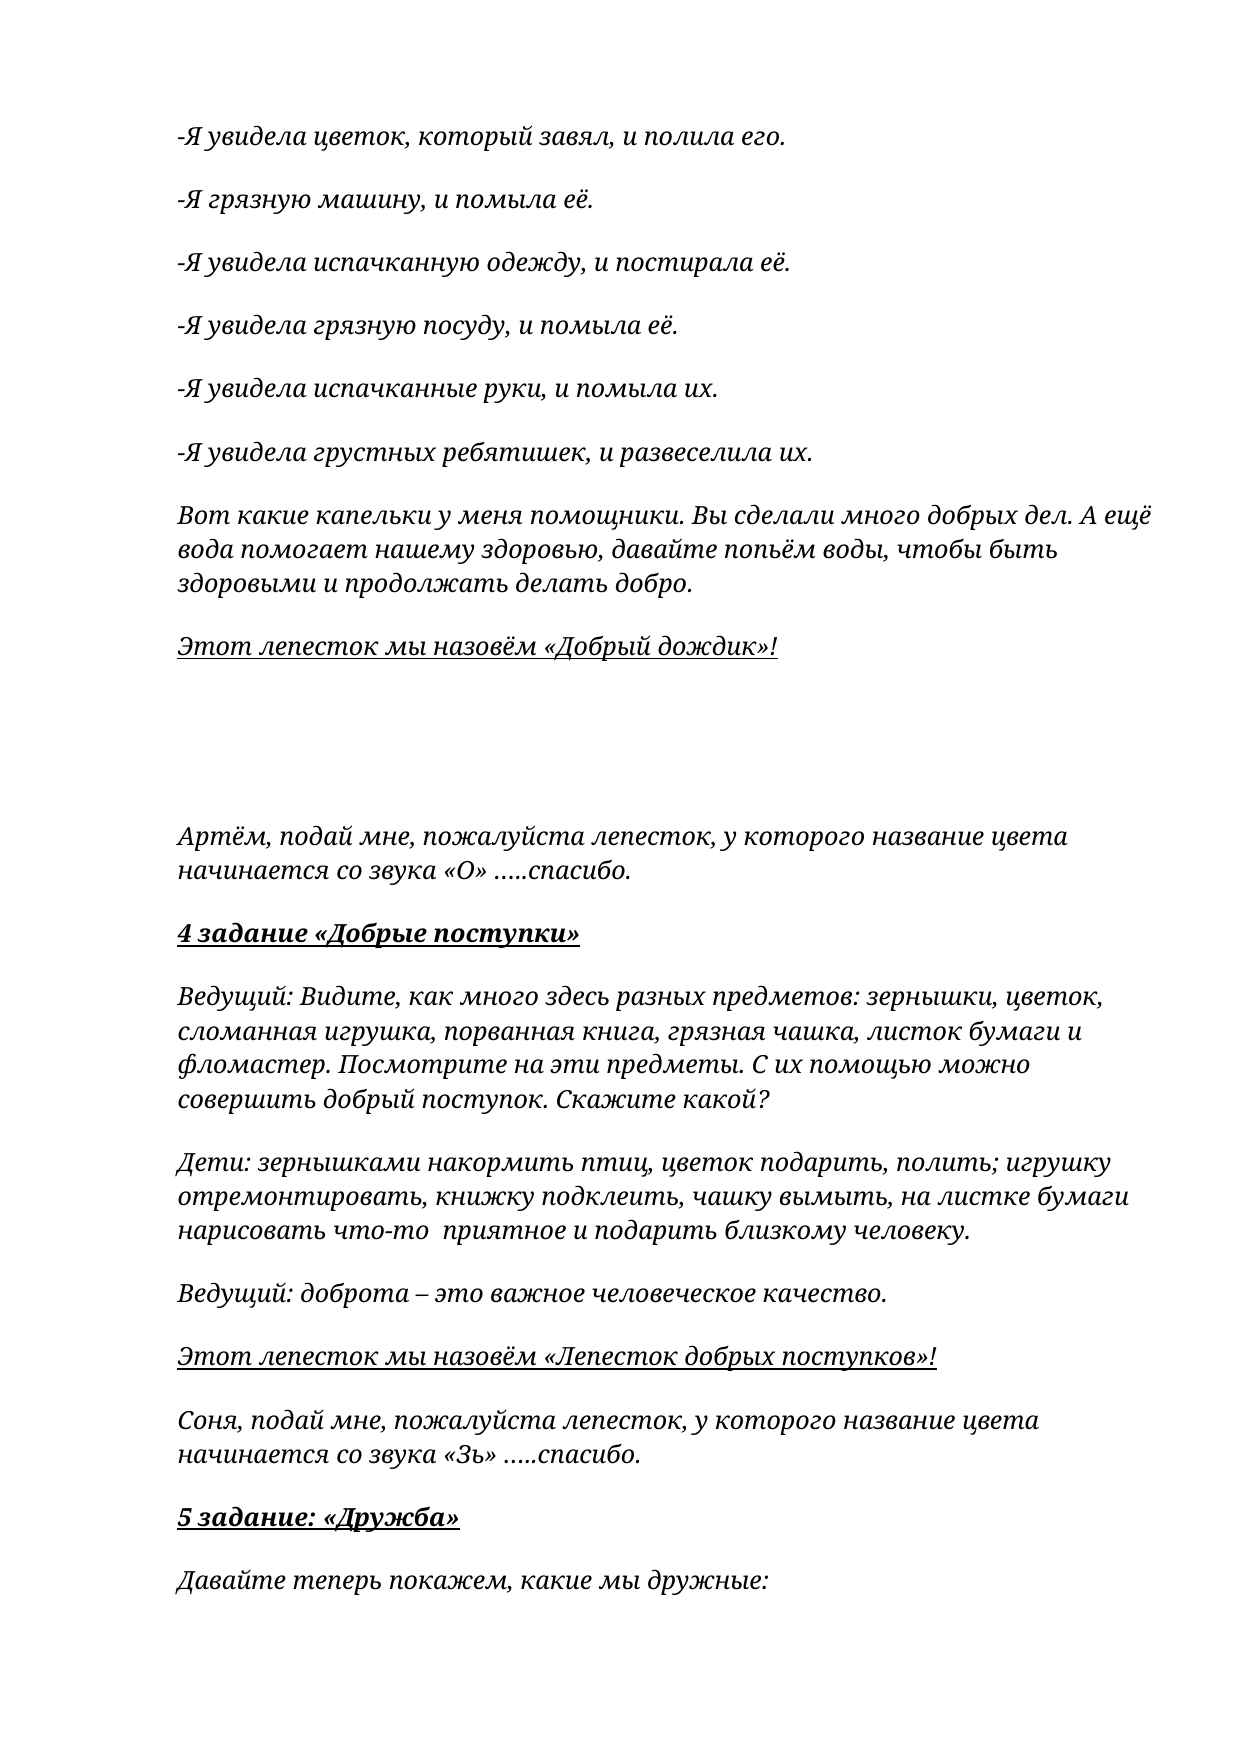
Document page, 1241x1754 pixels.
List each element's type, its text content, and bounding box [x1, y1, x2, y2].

text -Я увидела цветок, который завял, и полила его. [177, 118, 1152, 152]
text Ведущий: доброта – это важное человеческое качество. [177, 1276, 1152, 1310]
text -Я увидела грустных ребятишек, и развеселила их. [177, 434, 1152, 468]
text Вот какие капельки у меня помощники. Вы сделали много добрых дел. А ещё вода помогает нашему здоровью, давайте попьём воды, чтобы быть здоровыми и продолжать делать добро. [177, 497, 1152, 600]
text Артём, подай мне, пожалуйста лепесток, у которого название цвета начинается со звука «О» …..спасибо. [177, 818, 1152, 887]
text -Я грязную машину, и помыла её. [177, 181, 1152, 215]
text Соня, подай мне, пожалуйста лепесток, у которого название цвета начинается со звука «Зь» …..спасибо. [177, 1402, 1152, 1470]
text -Я увидела испачканные руки, и помыла их. [177, 371, 1152, 405]
text Ведущий: Видите, как много здесь разных предметов: зернышки, цветок, сломанная игрушка, порванная книга, грязная чашка, листок бумаги и фломастер. Посмотрите на эти предметы. С их помощью можно совершить добрый поступок. Скажите какой? [177, 979, 1152, 1115]
text Давайте теперь покажем, какие мы дружные: [177, 1563, 1152, 1597]
text 5 задание: «Дружба» [177, 1499, 1152, 1534]
text -Я увидела грязную посуду, и помыла её. [177, 308, 1152, 342]
text -Я увидела испачканную одежду, и постирала её. [177, 244, 1152, 279]
text Этот лепесток мы назовём «Добрый дождик»! [177, 629, 1152, 663]
text Этот лепесток мы назовём «Лепесток добрых поступков»! [177, 1339, 1152, 1373]
text Дети: зернышками накормить птиц, цветок подарить, полить; игрушку отремонтировать, книжку подклеить, чашку вымыть, на листке бумаги нарисовать что-то приятное и подарить близкому человеку. [177, 1144, 1152, 1247]
text 4 задание «Добрые поступки» [177, 916, 1152, 950]
